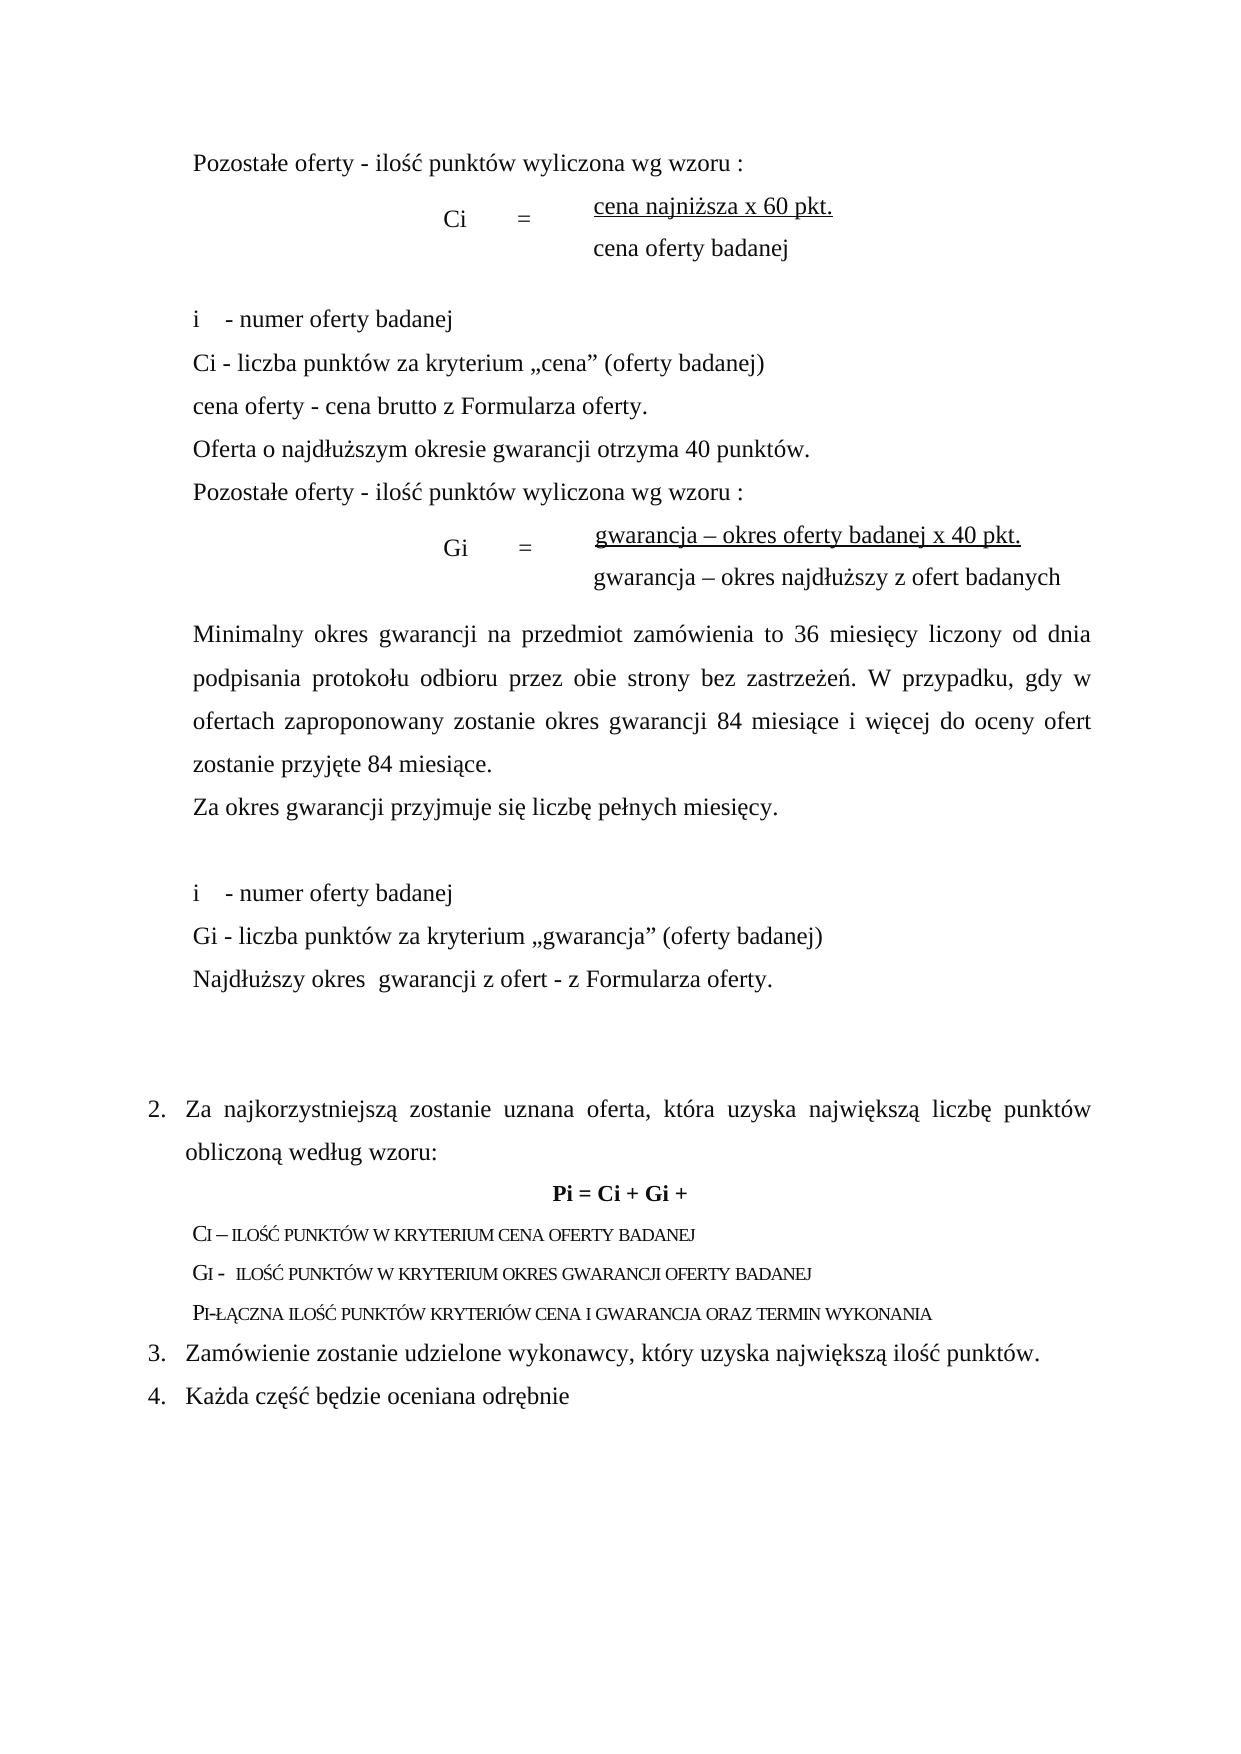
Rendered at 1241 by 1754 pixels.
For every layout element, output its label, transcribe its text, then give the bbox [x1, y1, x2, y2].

text Minimalny okres gwarancji na przedmiot zamówienia to 36 miesięcy liczony od dnia podpisania protokołu odbioru przez obie strony bez zastrzeżeń. W przypadku, gdy w ofertach zaproponowany zostanie okres gwarancji 84 miesiące i więcej do oceny ofert zostanie przyjęte 84 miesiące. [193, 619, 1093, 778]
text Pozostałe oferty - ilość punktów wyliczona wg wzoru : [193, 477, 1093, 506]
text cena oferty badanej [443, 233, 1093, 261]
text Gi - liczba punktów za kryterium „gwarancja” (oferty badanej) [193, 921, 1093, 950]
text Ci - liczba punktów za kryterium „cena” (oferty badanej) [193, 348, 1093, 376]
text Ci = cena najniższa x 60 pkt. [443, 191, 1093, 233]
text Gi = gwarancja – okres oferty badanej x 40 pkt. [443, 520, 1093, 562]
text Oferta o najdłuższym okresie gwarancji otrzyma 40 punktów. [193, 434, 1093, 463]
text cena oferty - cena brutto z Formularza oferty. [193, 391, 1093, 419]
list Każda część będzie oceniana odrębnie [148, 1381, 1093, 1410]
text Pi = Ci + Gi + [148, 1180, 1093, 1206]
text i - numer oferty badanej [193, 304, 1093, 333]
list Za najkorzystniejszą zostanie uznana oferta, która uzyska największą liczbę punktów obliczoną według wzoru: [148, 1094, 1093, 1166]
text Pozostałe oferty - ilość punktów wyliczona wg wzoru : [193, 148, 1093, 176]
text Najdłuższy okres gwarancji z ofert - z Formularza oferty. [193, 964, 1093, 993]
text Za okres gwarancji przyjmuje się liczbę pełnych miesięcy. [193, 792, 1093, 821]
text Pi-łączna ilość punktów kryteriów cena i gwarancja oraz termin wykonania [148, 1298, 1093, 1325]
text Ci – ilość punktów w kryterium cena oferty badanej [148, 1219, 1093, 1246]
text Gi - ilość punktów w kryterium okres gwarancji oferty badanej [148, 1259, 1093, 1285]
text gwarancja – okres najdłuższy z ofert badanych [443, 562, 1093, 591]
text i - numer oferty badanej [193, 878, 1093, 907]
list Zamówienie zostanie udzielone wykonawcy, który uzyska największą ilość punktów. [148, 1338, 1093, 1367]
